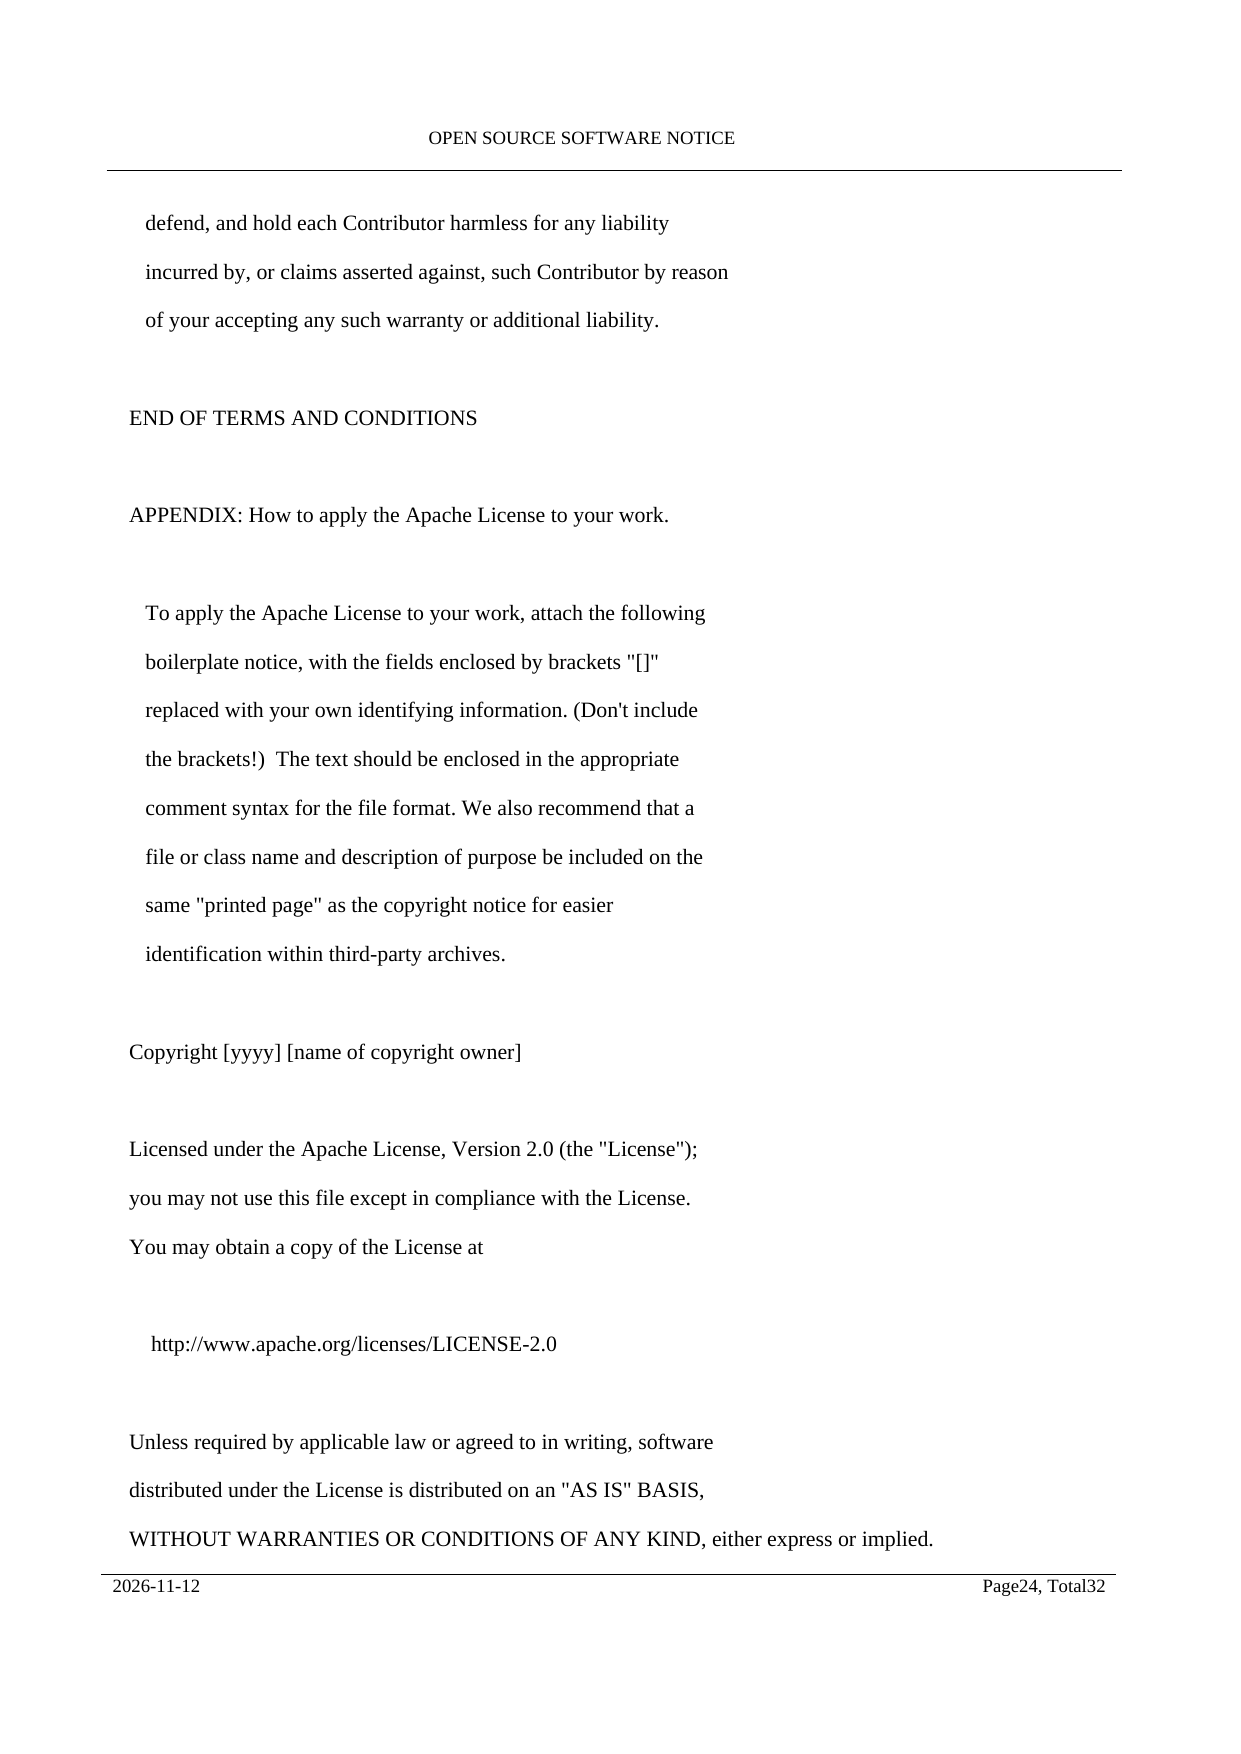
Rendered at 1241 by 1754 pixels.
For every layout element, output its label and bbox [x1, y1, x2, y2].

text [112, 206, 1128, 1555]
